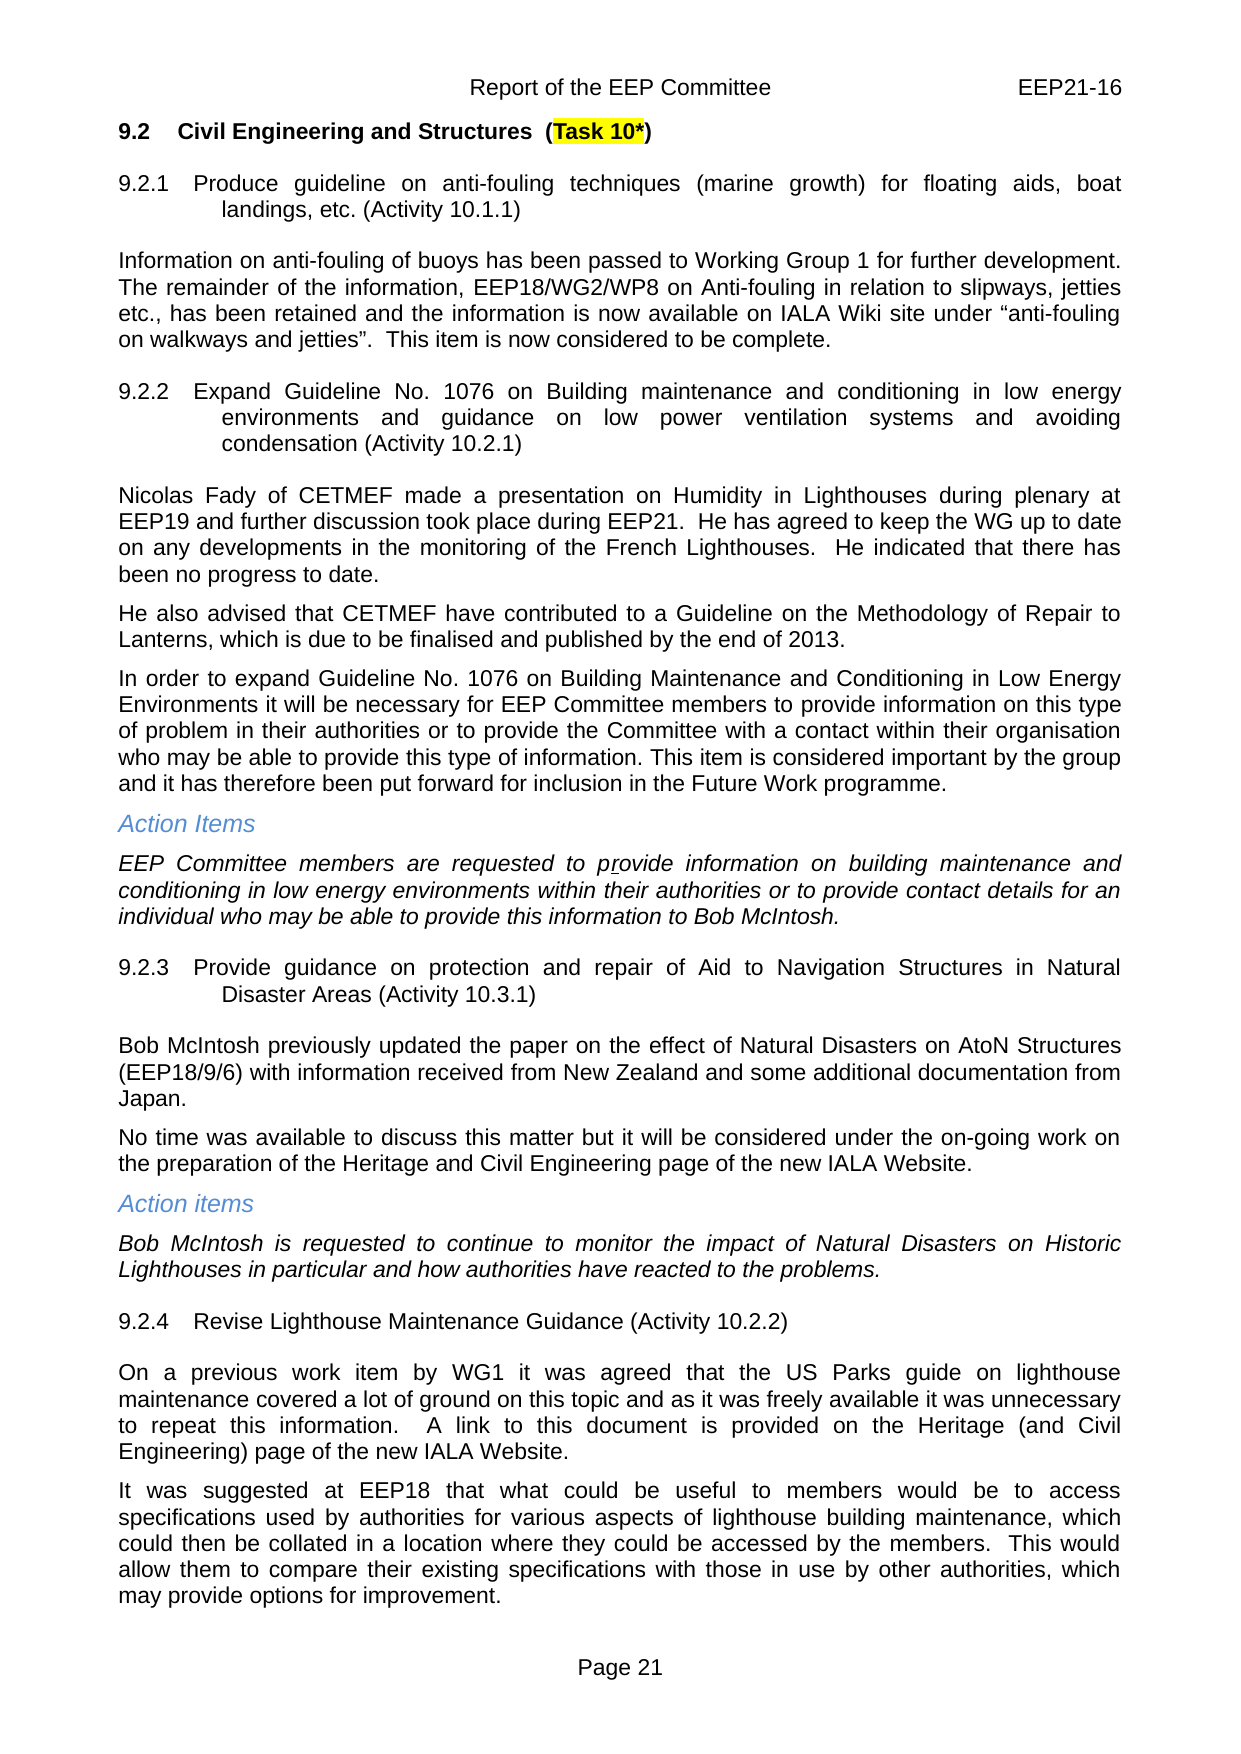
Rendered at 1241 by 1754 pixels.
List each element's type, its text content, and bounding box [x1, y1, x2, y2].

subtitle Revise Lighthouse Maintenance Guidance (Activity 10.2.2) [118, 1308, 1122, 1334]
text In order to expand Guideline No. 1076 on Building Maintenance and Conditioning in Low Energy Environments it will be necessary for EEP Committee members to provide information on this type of problem in their authorities or to provide the Committee with a contact within their organisation who may be able to provide this type of information. This item is considered important by the group and it has therefore been put forward for inclusion in the Future Work programme. [118, 665, 1122, 797]
subtitle Provide guidance on protection and repair of Aid to Navigation Structures in Natural Disaster Areas (Activity 10.3.1) [118, 954, 1122, 1007]
text It was suggested at EEP18 that what could be useful to members would be to access specifications used by authorities for various aspects of lighthouse building maintenance, which could then be collated in a location where they could be accessed by the members. This would allow them to compare their existing specifications with those in use by other authorities, which may provide options for improvement. [118, 1477, 1122, 1609]
text Bob McIntosh is requested to continue to monitor the impact of Natural Disasters on Historic Lighthouses in particular and how authorities have reacted to the problems. [118, 1230, 1122, 1283]
text Action items [118, 1189, 1122, 1218]
text Bob McIntosh previously updated the paper on the effect of Natural Disasters on AtoN Structures (EEP18/9/6) with information received from New Zealand and some additional documentation from Japan. [118, 1032, 1122, 1111]
text EEP Committee members are requested to provide information on building maintenance and conditioning in low energy environments within their authorities or to provide contact details for an individual who may be able to provide this information to Bob McIntosh. [118, 850, 1122, 929]
text Information on anti-fouling of buoys has been passed to Working Group 1 for further development. The remainder of the information, EEP18/WG2/WP8 on Anti-fouling in relation to slipways, jetties etc., has been retained and the information is now available on IALA Wiki site under “anti-fouling on walkways and jetties”. This item is now considered to be complete. [118, 247, 1122, 353]
subtitle Expand Guideline No. 1076 on Building maintenance and conditioning in low energy environments and guidance on low power ventilation systems and avoiding condensation (Activity 10.2.1) [118, 378, 1122, 457]
text Nicolas Fady of CETMEF made a presentation on Humidity in Lighthouses during plenary at EEP19 and further discussion took place during EEP21. He has agreed to keep the WG up to date on any developments in the monitoring of the French Lighthouses. He indicated that there has been no progress to date. [118, 482, 1122, 587]
subtitle Civil Engineering and Structures (Task 10*) [644, 118, 1122, 144]
subtitle Civil Engineering and Structures (Task 10*) [118, 118, 553, 144]
text He also advised that CETMEF have contributed to a Guideline on the Methodology of Repair to Lanterns, which is due to be finalised and published by the end of 2013. [118, 599, 1122, 652]
text On a previous work item by WG1 it was agreed that the US Parks guide on lighthouse maintenance covered a lot of ground on this topic and as it was freely available it was unnecessary to repeat this information. A link to this document is provided on the Heritage (and Civil Engineering) page of the new IALA Website. [118, 1359, 1122, 1464]
text Action Items [118, 809, 1122, 838]
subtitle Produce guideline on anti-fouling techniques (marine growth) for floating aids, boat landings, etc. (Activity 10.1.1) [118, 169, 1122, 222]
text No time was available to discuss this matter but it will be considered under the on-going work on the preparation of the Heritage and Civil Engineering page of the new IALA Website. [118, 1124, 1122, 1176]
